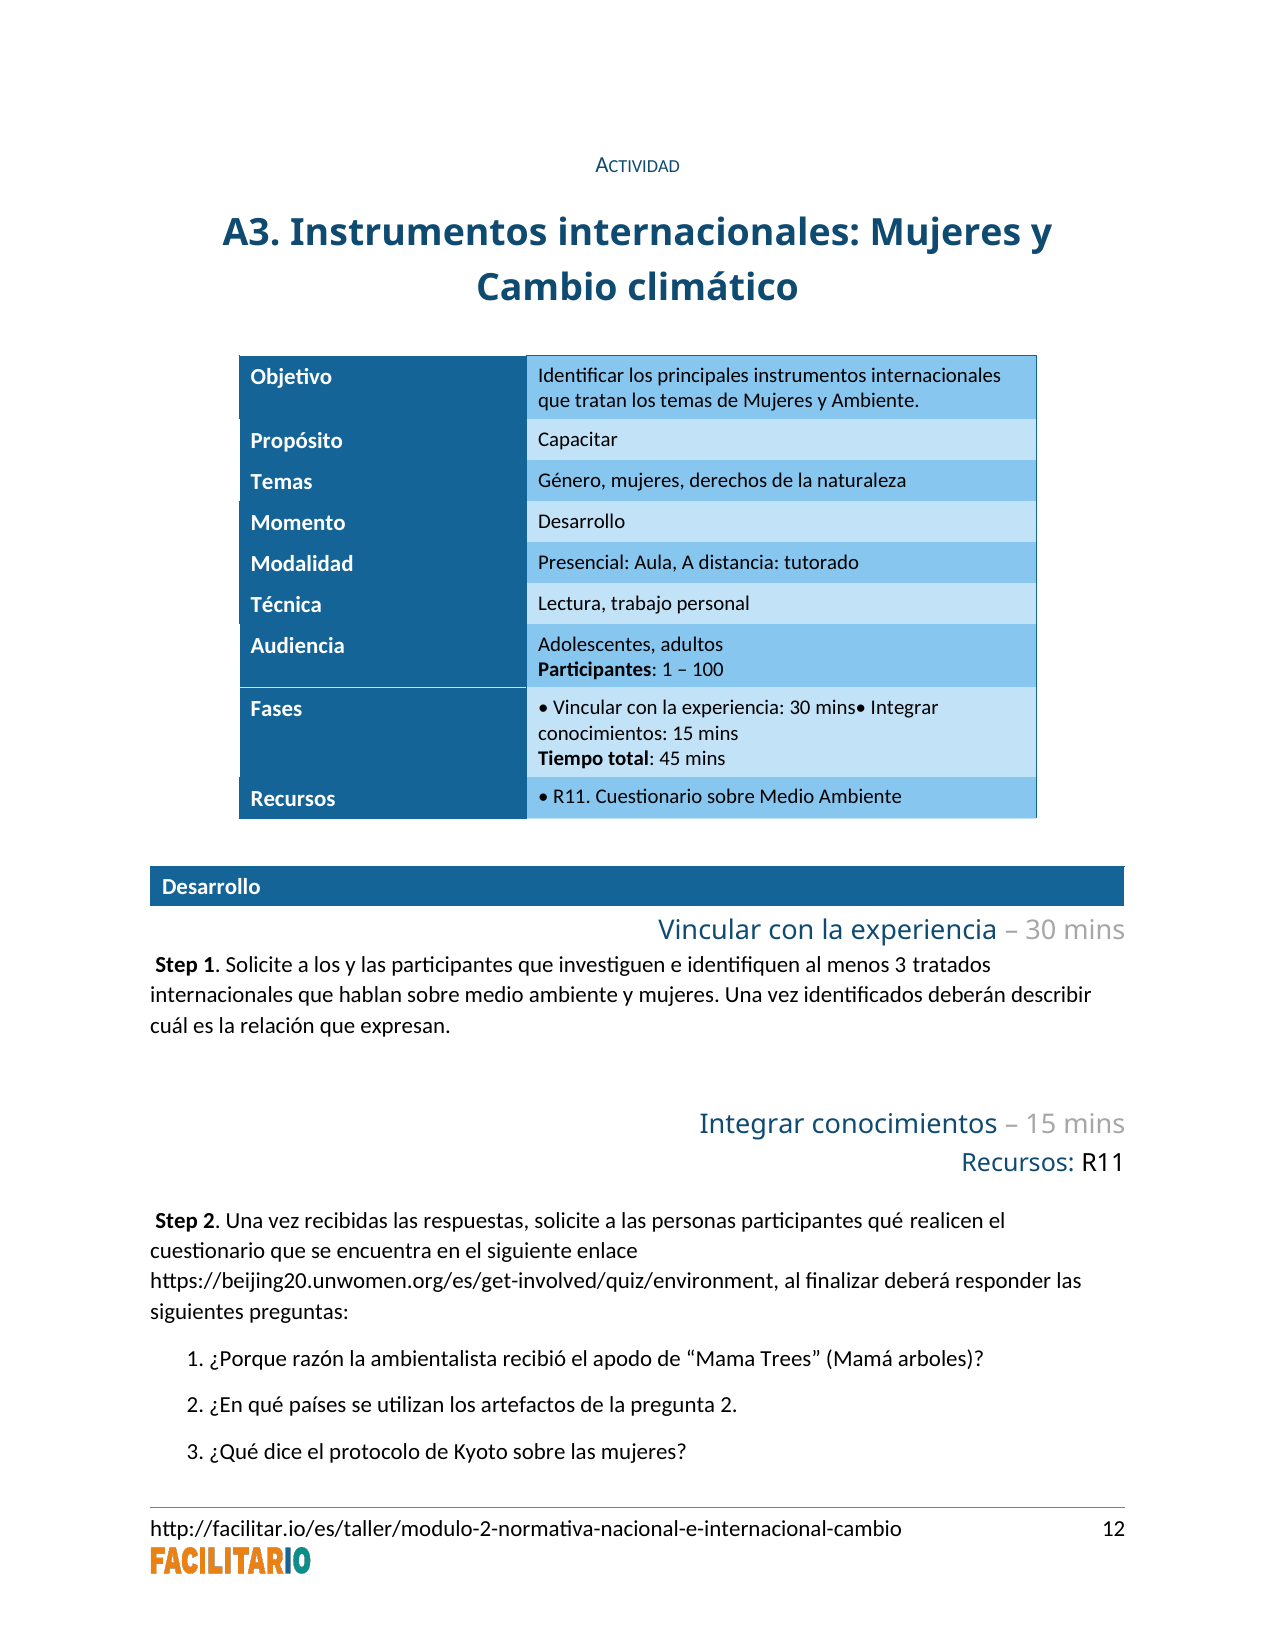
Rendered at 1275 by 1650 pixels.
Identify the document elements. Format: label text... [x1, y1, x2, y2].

text Step 1. Solicite a los y las participantes que investiguen e identifiquen al menos 3 tratados internacionales que hablan sobre medio ambiente y mujeres. Una vez identificados deberán describir cuál es la relación que expresan. [150, 950, 1125, 1039]
table_cell Propósito [240, 420, 526, 460]
table_cell Técnica [240, 584, 526, 624]
subtitle Vincular con la experiencia – 30 mins [150, 911, 1125, 947]
table_cell Audiencia [240, 625, 526, 687]
text Actividad [150, 150, 1125, 178]
table_header Identificar los principales instrumentos internacionales que tratan los temas de Mujeres y Ambiente. [527, 356, 1036, 419]
table_cell • R11. Cuestionario sobre Medio Ambiente [527, 777, 1036, 818]
table_cell Modalidad [240, 543, 526, 583]
text 2. ¿En qué países se utilizan los artefactos de la pregunta 2. [150, 1391, 1125, 1418]
table_cell Adolescentes, adultos Participantes: 1 – 100 [527, 624, 1036, 687]
table_cell Recursos [240, 778, 526, 818]
table_cell Capacitar [527, 419, 1036, 460]
table_cell Momento [240, 502, 526, 542]
subtitle A3. Instrumentos internacionales: Mujeres y Cambio climático [150, 205, 1125, 311]
text Step 2. Una vez recibidas las respuestas, solicite a las personas participantes qué realicen el cuestionario que se encuentra en el siguiente enlace https://beijing20.unwomen.org/es/get-involved/quiz/environment, al finalizar deberá responder las siguientes preguntas: [150, 1206, 1125, 1325]
text 3. ¿Qué dice el protocolo de Kyoto sobre las mujeres? [150, 1437, 1125, 1465]
table_cell Desarrollo [527, 501, 1036, 542]
table_cell Temas [240, 461, 526, 501]
text 1. ¿Porque razón la ambientalista recibió el apodo de “Mama Trees” (Mamá arboles)? [150, 1344, 1125, 1372]
picture [145, 1544, 315, 1576]
subtitle Integrar conocimientos – 15 mins [150, 1104, 1125, 1141]
table_header Desarrollo [151, 867, 1124, 906]
table_header Objetivo [240, 356, 526, 419]
table_cell Lectura, trabajo personal [527, 583, 1036, 624]
table_cell Fases [240, 689, 526, 777]
text Recursos: R11 [150, 1144, 1125, 1178]
table_cell Presencial: Aula, A distancia: tutorado [527, 542, 1036, 583]
table_cell • Vincular con la experiencia: 30 mins Tiempo total: 45 mins [527, 688, 1036, 777]
table_cell Género, mujeres, derechos de la naturaleza [527, 460, 1036, 501]
